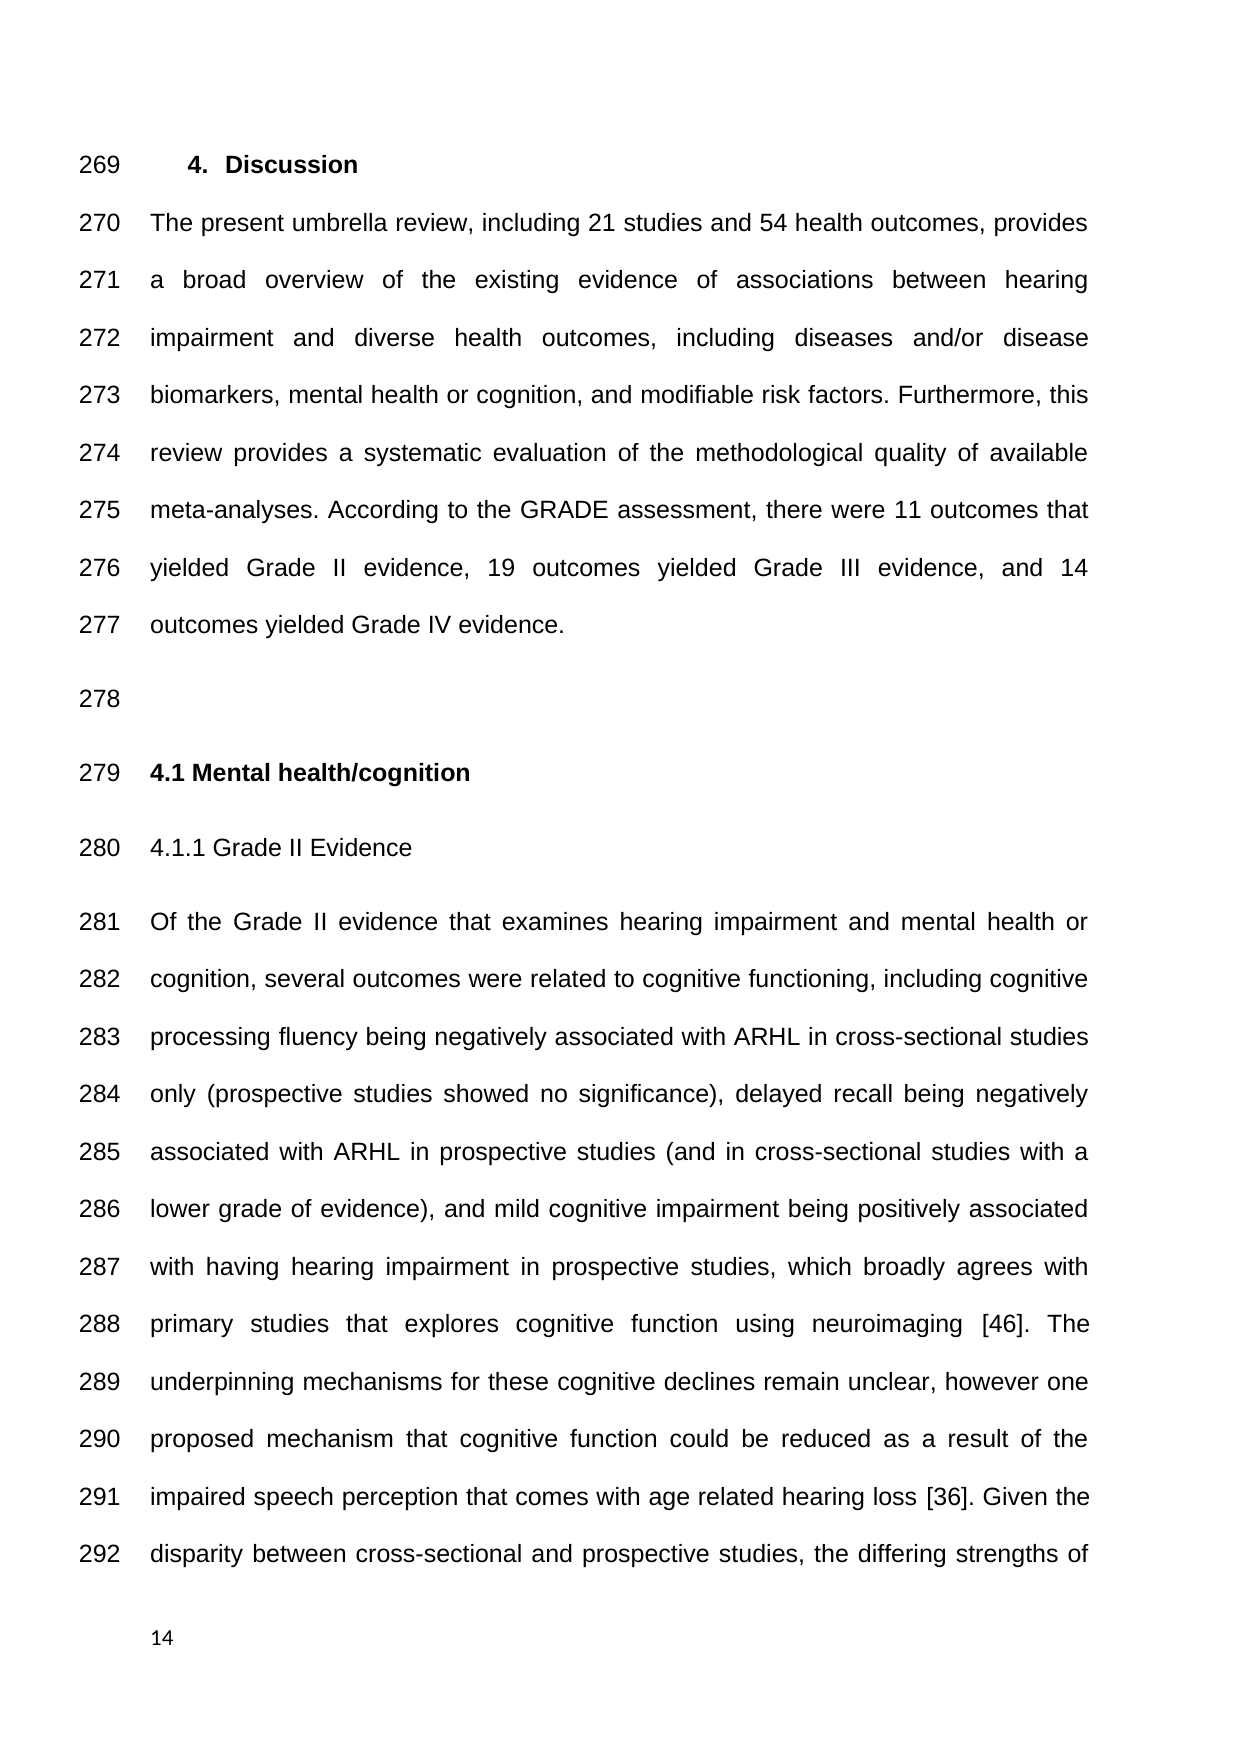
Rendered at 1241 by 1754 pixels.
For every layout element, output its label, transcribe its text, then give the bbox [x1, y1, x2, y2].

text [150, 907, 1090, 1568]
text 4.1 Mental health/cognition [150, 758, 1090, 787]
list Discussion [187, 150, 1090, 179]
text The present umbrella review, including 21 studies and 54 health outcomes, provides a broad overview of the existing evidence of associations between hearing impairment and diverse health outcomes, including diseases and/or disease biomarkers, mental health or cognition, and modifiable risk factors. Furthermore, this review provides a systematic evaluation of the methodological quality of available meta-analyses. According to the GRADE assessment, there were 11 outcomes that yielded Grade II evidence, 19 outcomes yielded Grade III evidence, and 14 outcomes yielded Grade IV evidence. [150, 207, 1090, 639]
text 4.1.1 Grade II Evidence [150, 832, 1090, 861]
